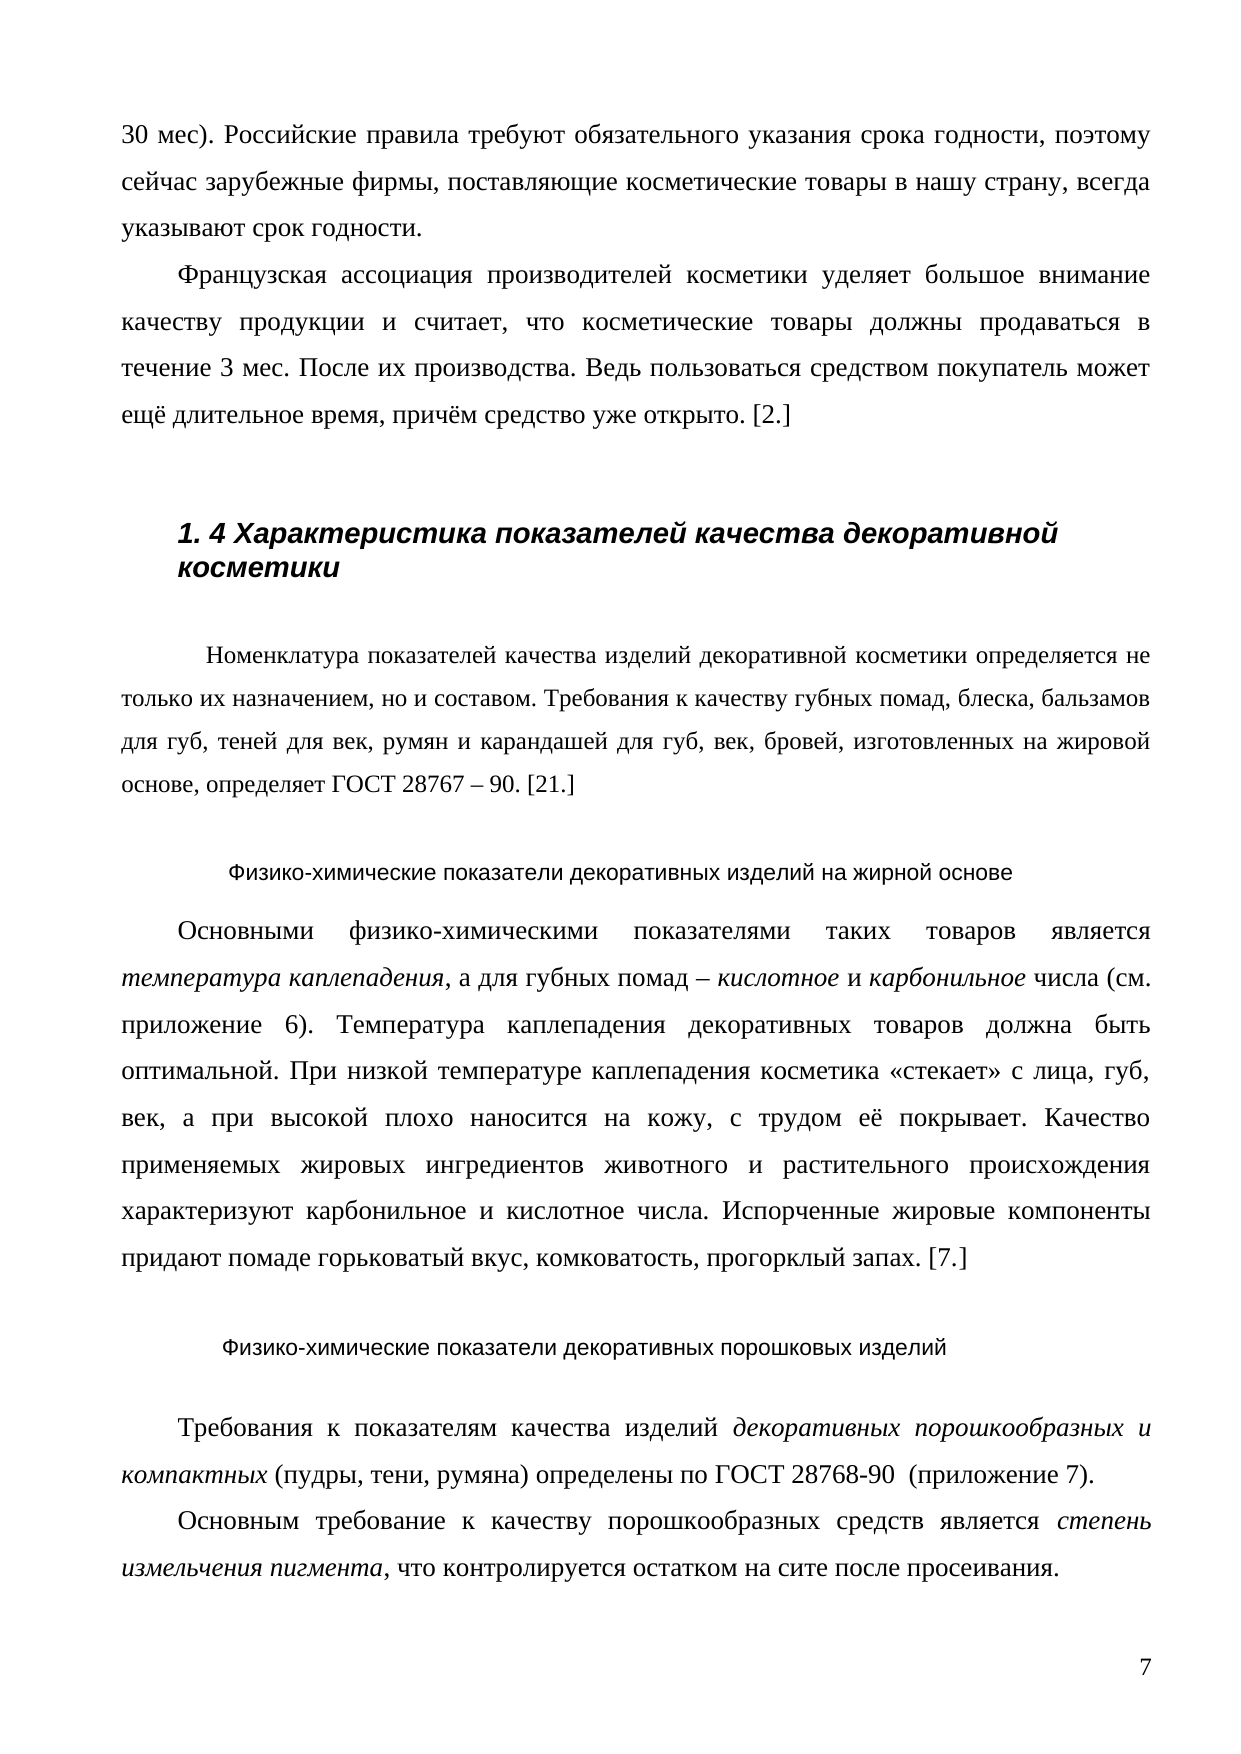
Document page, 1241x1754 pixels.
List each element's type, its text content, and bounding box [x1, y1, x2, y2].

text Требования к показателям качества изделий декоративных порошкообразных и компактных (пудры, тени, румяна) определены по ГОСТ 28768-90 (приложение 7). [121, 1411, 1152, 1489]
text Основными физико-химическими показателями таких товаров является температура каплепадения, а для губных помад – кислотное и карбонильное числа (см. приложение 6). Температура каплепадения декоративных товаров должна быть оптимальной. При низкой температуре каплепадения косметика «стекает» с лица, губ, век, а при высокой плохо наносится на кожу, с трудом её покрывает. Качество применяемых жировых ингредиентов животного и растительного происхождения характеризуют карбонильное и кислотное числа. Испорченные жировые компоненты придают помаде горьковатый вкус, комковатость, прогорклый запах. [7.] [121, 914, 1152, 1272]
text Номенклатура показателей качества изделий декоративной косметики определяется не только их назначением, но и составом. Требования к качеству губных помад, блеска, бальзамов для губ, теней для век, румян и карандашей для губ, век, бровей, изготовленных на жировой основе, определяет ГОСТ 28767 – 90. [21.] [121, 640, 1152, 798]
text Физико-химические показатели декоративных изделий на жирной основе [177, 859, 1152, 886]
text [121, 118, 1152, 243]
text Французская ассоциация производителей косметики уделяет большое внимание качеству продукции и считает, что косметические товары должны продаваться в течение 3 мес. После их производства. Ведь пользоваться средством покупатель может ещё длительное время, причём средство уже открыто. [2.] [121, 258, 1152, 429]
text Основным требование к качеству порошкообразных средств является степень измельчения пигмента, что контролируется остатком на сите после просеивания. [121, 1504, 1152, 1582]
subtitle 1. 4 Характеристика показателей качества декоративной косметики [177, 516, 1152, 583]
text Физико-химические показатели декоративных порошковых изделий [177, 1334, 1152, 1361]
